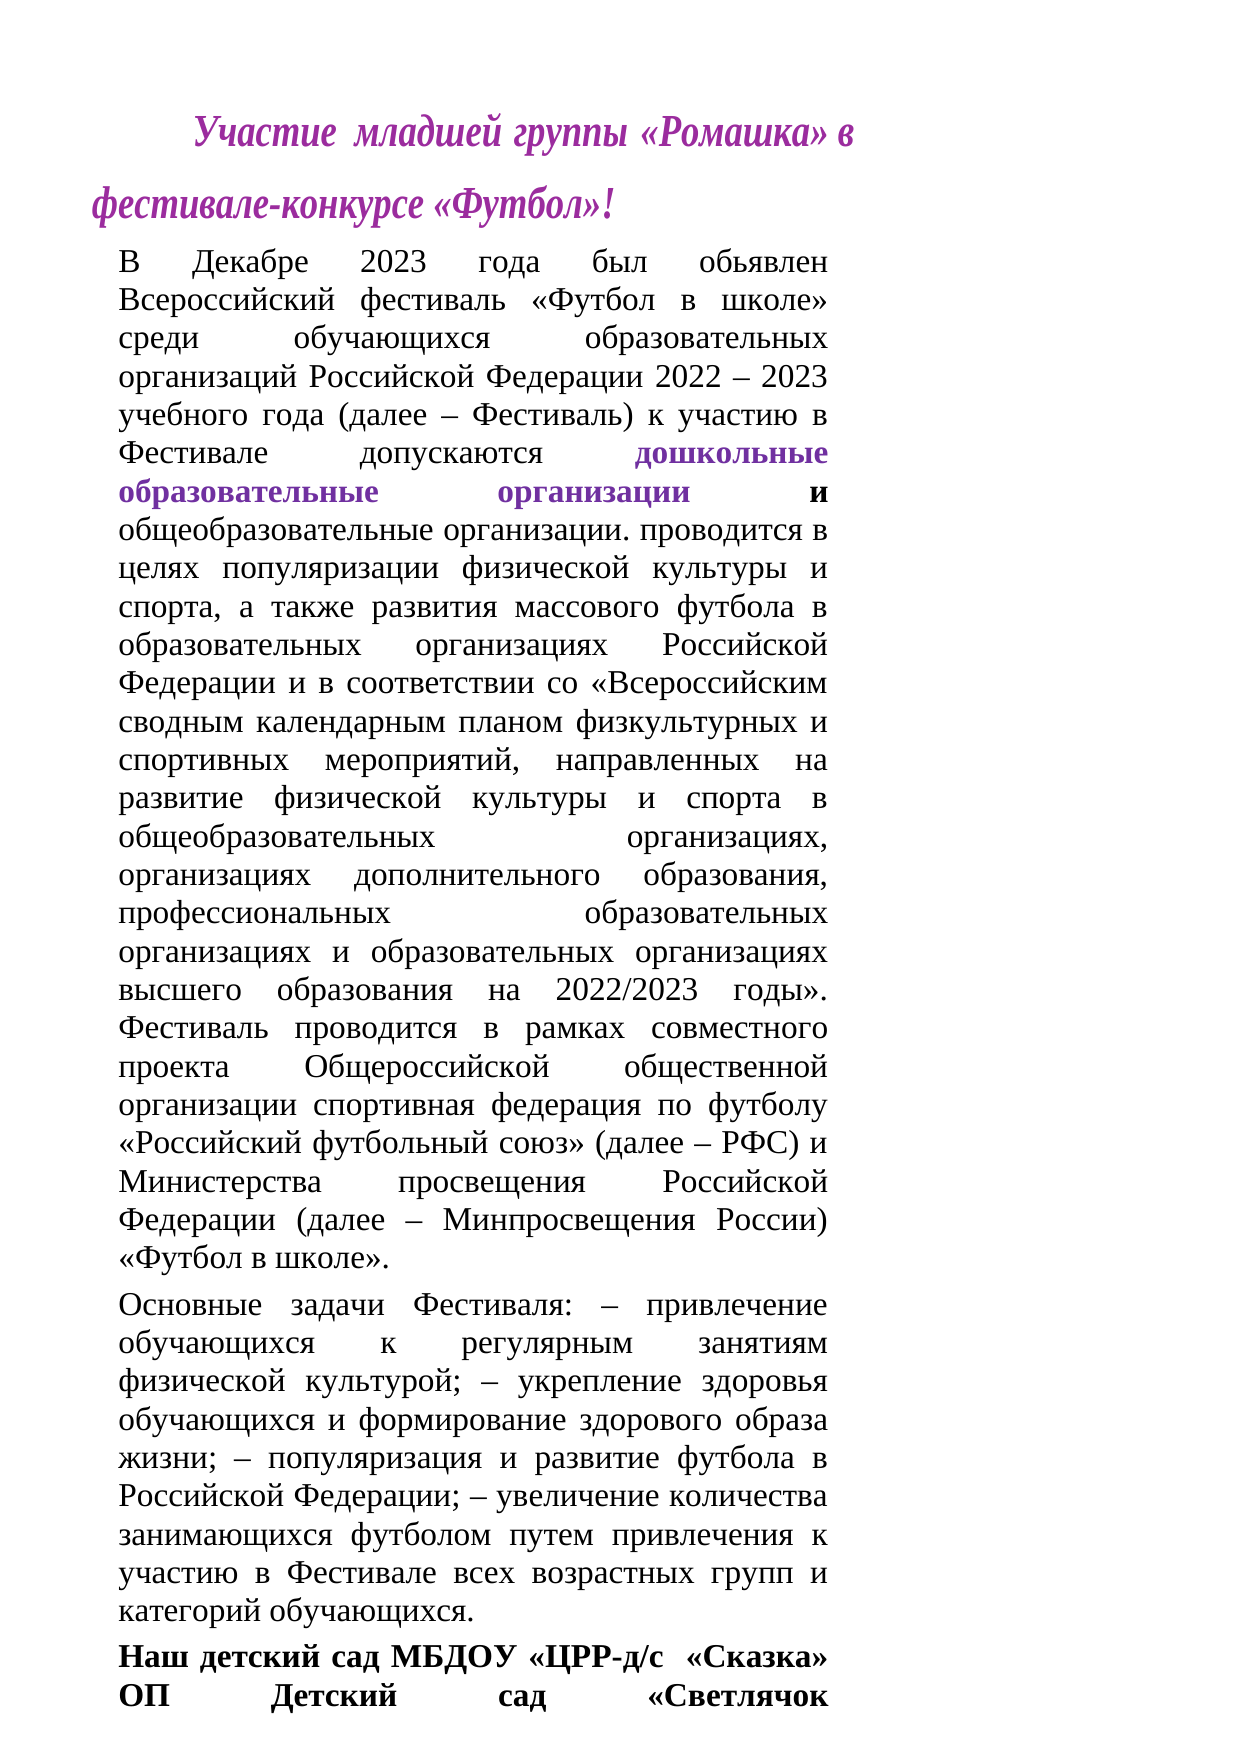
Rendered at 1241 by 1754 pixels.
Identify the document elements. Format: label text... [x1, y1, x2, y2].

title Участие младшей группы «Ромашка» в фестивале-конкурсе «Футбол»! [92, 89, 922, 233]
text В Декабре 2023 года был обьявлен Всероссийский фестиваль «Футбол в школе» среди обучающихся образовательных организаций Российской Федерации 2022 – 2023 учебного года (далее – Фестиваль) к участию в Фестивале допускаются дошкольные образовательные организации и общеобразовательные организации. проводится в целях популяризации физической культуры и спорта, а также развития массового футбола в образовательных организациях Российской Федерации и в соответствии со «Всероссийским сводным календарным планом физкультурных и спортивных мероприятий, направленных на развитие физической культуры и спорта в общеобразовательных организациях, организациях дополнительного образования, профессиональных образовательных организациях и образовательных организациях высшего образования на 2022/2023 годы». Фестиваль проводится в рамках совместного проекта Общероссийской общественной организации спортивная федерация по футболу «Российский футбольный союз» (далее – РФС) и Министерства просвещения Российской Федерации (далее – Минпросвещения России) «Футбол в школе». [118, 241, 828, 1276]
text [118, 1637, 828, 1713]
text Основные задачи Фестиваля: – привлечение обучающихся к регулярным занятиям физической культурой; – укрепление здоровья обучающихся и формирование здорового образа жизни; – популяризация и развитие футбола в Российской Федерации; – увеличение количества занимающихся футболом путем привлечения к участию в Фестивале всех возрастных групп и категорий обучающихся. [118, 1284, 828, 1629]
